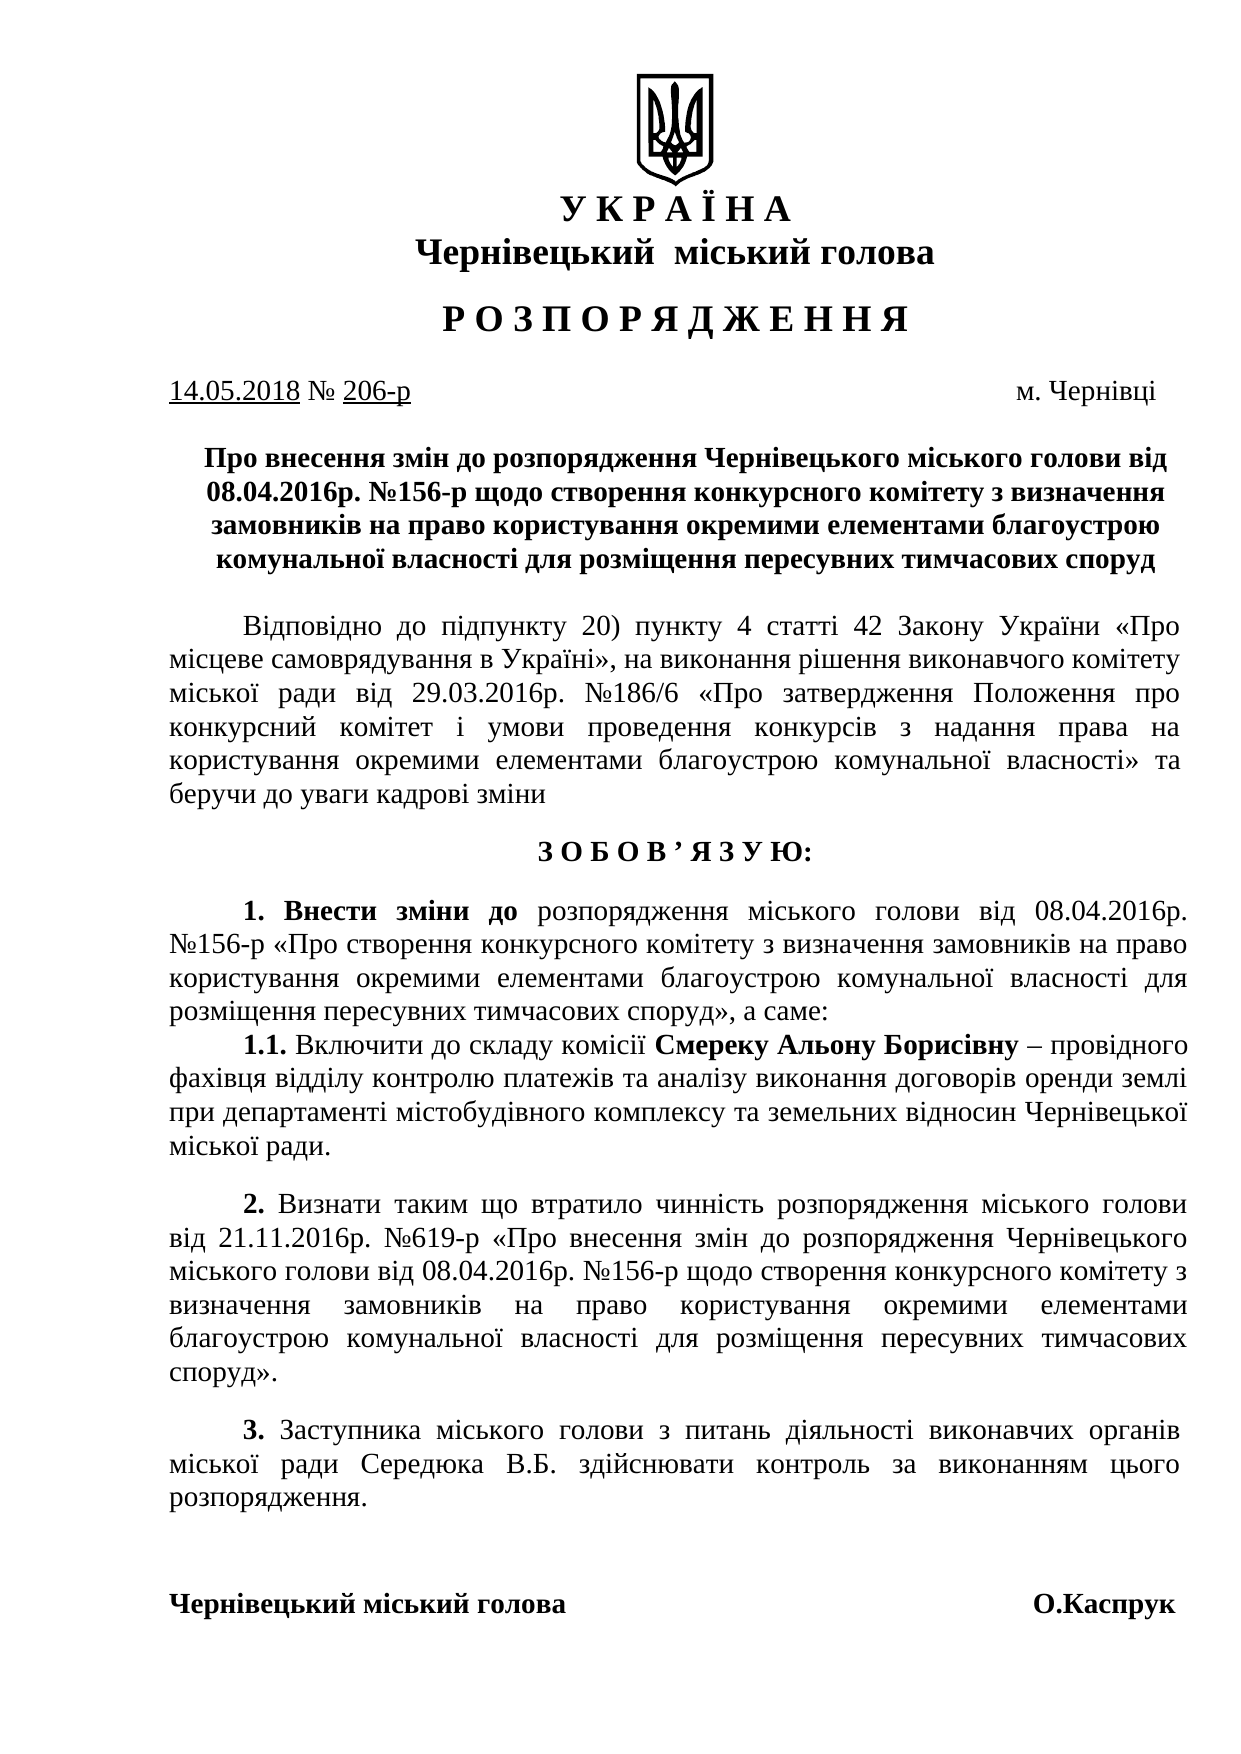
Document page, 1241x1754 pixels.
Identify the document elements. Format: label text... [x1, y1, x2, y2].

text 3. Заступника міського голови з питань діяльності виконавчих органів міської ради Середюка В.Б. здійснювати контроль за виконанням цього розпорядження. [169, 1412, 1181, 1513]
text 1. Внести зміни до розпорядження міського голови від 08.04.2016р. №156-р «Про створення конкурсного комітету з визначення замовників на право користування окремими елементами благоустрою комунальної власності для розміщення пересувних тимчасових споруд», а саме: [169, 893, 1188, 1027]
subtitle Р О З П О Р Я Д Ж Е Н Н Я [169, 297, 1181, 340]
text Чернівецький міський голова О.Каспрук [169, 1586, 1181, 1620]
text У К Р А Ї Н А [169, 186, 1181, 229]
text З О Б О В ’ Я З У Ю: [169, 834, 1181, 868]
text 14.05.2018 № 206-р м. Чернівці [169, 373, 1181, 407]
text Чернівецький міський голова [169, 229, 1181, 273]
table_header Про внесення змін до розпорядження Чернівецького міського голови від 08.04.2016р. №156-р щодо створення конкурсного комітету з визначення замовників на право користування окремими елементами благоустрою комунальної власності для розміщення пересувних тимчасових споруд [169, 440, 1195, 608]
text Відповідно до підпункту 20) пункту 4 статті 42 Закону України «Про місцеве самоврядування в Україні», на виконання рішення виконавчого комітету міської ради від 29.03.2016р. №186/6 «Про затвердження Положення про конкурсний комітет і умови проведення конкурсів з надання права на користування окремими елементами благоустрою комунальної власності» та беручи до уваги кадрові зміни [169, 608, 1181, 809]
text 2. Визнати таким що втратило чинність розпорядження міського голови від 21.11.2016р. №619-р «Про внесення змін до розпорядження Чернівецького міського голови від 08.04.2016р. №156-р щодо створення конкурсного комітету з визначення замовників на право користування окремими елементами благоустрою комунальної власності для розміщення пересувних тимчасових споруд». [169, 1186, 1188, 1387]
text 1.1. Включити до складу комісії Смереку Альону Борисівну – провідного фахівця відділу контролю платежів та аналізу виконання договорів оренди землі при департаменті містобудівного комплексу та земельних відносин Чернівецької міської ради. [169, 1027, 1188, 1161]
